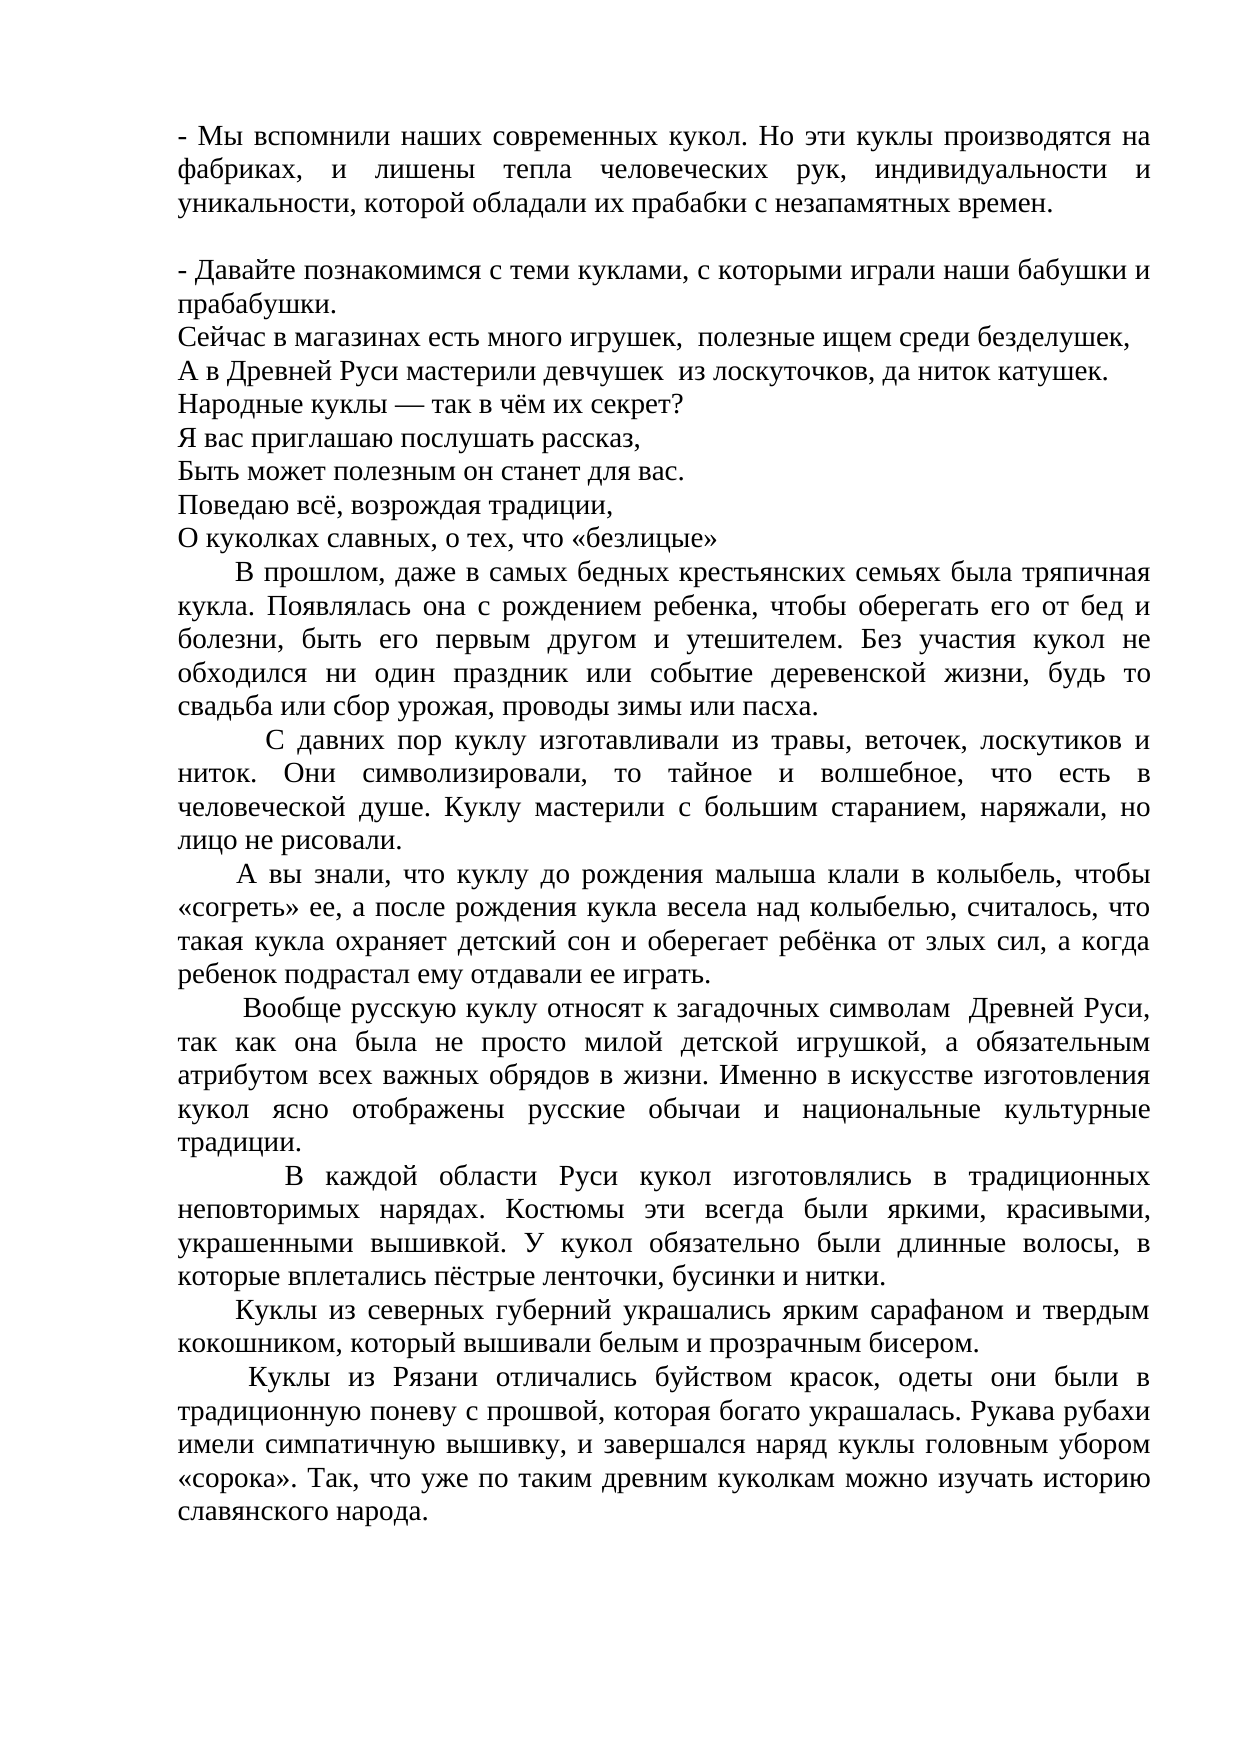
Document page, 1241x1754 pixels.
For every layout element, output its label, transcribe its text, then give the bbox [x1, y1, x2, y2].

text Куклы из северных губерний украшались ярким сарафаном и твердым кокошником, который вышивали белым и прозрачным бисером. [177, 1292, 1152, 1359]
text В прошлом, даже в самых бедных крестьянских семьях была тряпичная кукла. Появлялась она с рождением ребенка, чтобы оберегать его от бед и болезни, быть его первым другом и утешителем. Без участия кукол не обходился ни один праздник или событие деревенской жизни, будь то свадьба или сбор урожая, проводы зимы или пасха. [177, 554, 1152, 722]
text Поведаю всё, возрождая традиции, [177, 487, 1152, 521]
text Быть может полезным он станет для вас. [177, 453, 1152, 487]
text Я вас приглашаю послушать рассказ, [177, 420, 1152, 453]
text Куклы из Рязани отличались буйством красок, одеты они были в традиционную поневу с прошвой, которая богато украшалась. Рукава рубахи имели симпатичную вышивку, и завершался наряд куклы головным убором «сорока». Так, что уже по таким древним куколкам можно изучать историю славянского народа. [177, 1359, 1152, 1527]
text В каждой области Руси кукол изготовлялись в традиционных неповторимых нарядах. Костюмы эти всегда были яркими, красивыми, украшенными вышивкой. У кукол обязательно были длинные волосы, в которые вплетались пёстрые ленточки, бусинки и нитки. [177, 1158, 1152, 1292]
text - Мы вспомнили наших современных кукол. Но эти куклы производятся на фабриках, и лишены тепла человеческих рук, индивидуальности и уникальности, которой обладали их прабабки с незапамятных времен. [177, 118, 1152, 219]
text А вы знали, что куклу до рождения малыша клали в колыбель, чтобы «согреть» ее, а после рождения кукла весела над колыбелью, считалось, что такая кукла охраняет детский сон и оберегает ребёнка от злых сил, а когда ребенок подрастал ему отдавали ее играть. [177, 856, 1152, 990]
text - Давайте познакомимся с теми куклами, с которыми играли наши бабушки и прабабушки. [177, 252, 1152, 319]
text С давних пор куклу изготавливали из травы, веточек, лоскутиков и ниток. Они символизировали, то тайное и волшебное, что есть в человеческой душе. Куклу мастерили с большим старанием, наряжали, но лицо не рисовали. [177, 722, 1152, 856]
text Народные куклы — так в чём их секрет? [177, 386, 1152, 420]
text Сейчас в магазинах есть много игрушек, полезные ищем среди безделушек, [177, 319, 1152, 353]
text А в Древней Руси мастерили девчушек из лоскуточков, да ниток катушек. [177, 353, 1152, 386]
text О куколках славных, о тех, что «безлицые» [177, 521, 1152, 554]
text Вообще русскую куклу относят к загадочных символам Древней Руси, так как она была не просто милой детской игрушкой, а обязательным атрибутом всех важных обрядов в жизни. Именно в искусстве изготовления кукол ясно отображены русские обычаи и национальные культурные традиции. [177, 990, 1152, 1158]
